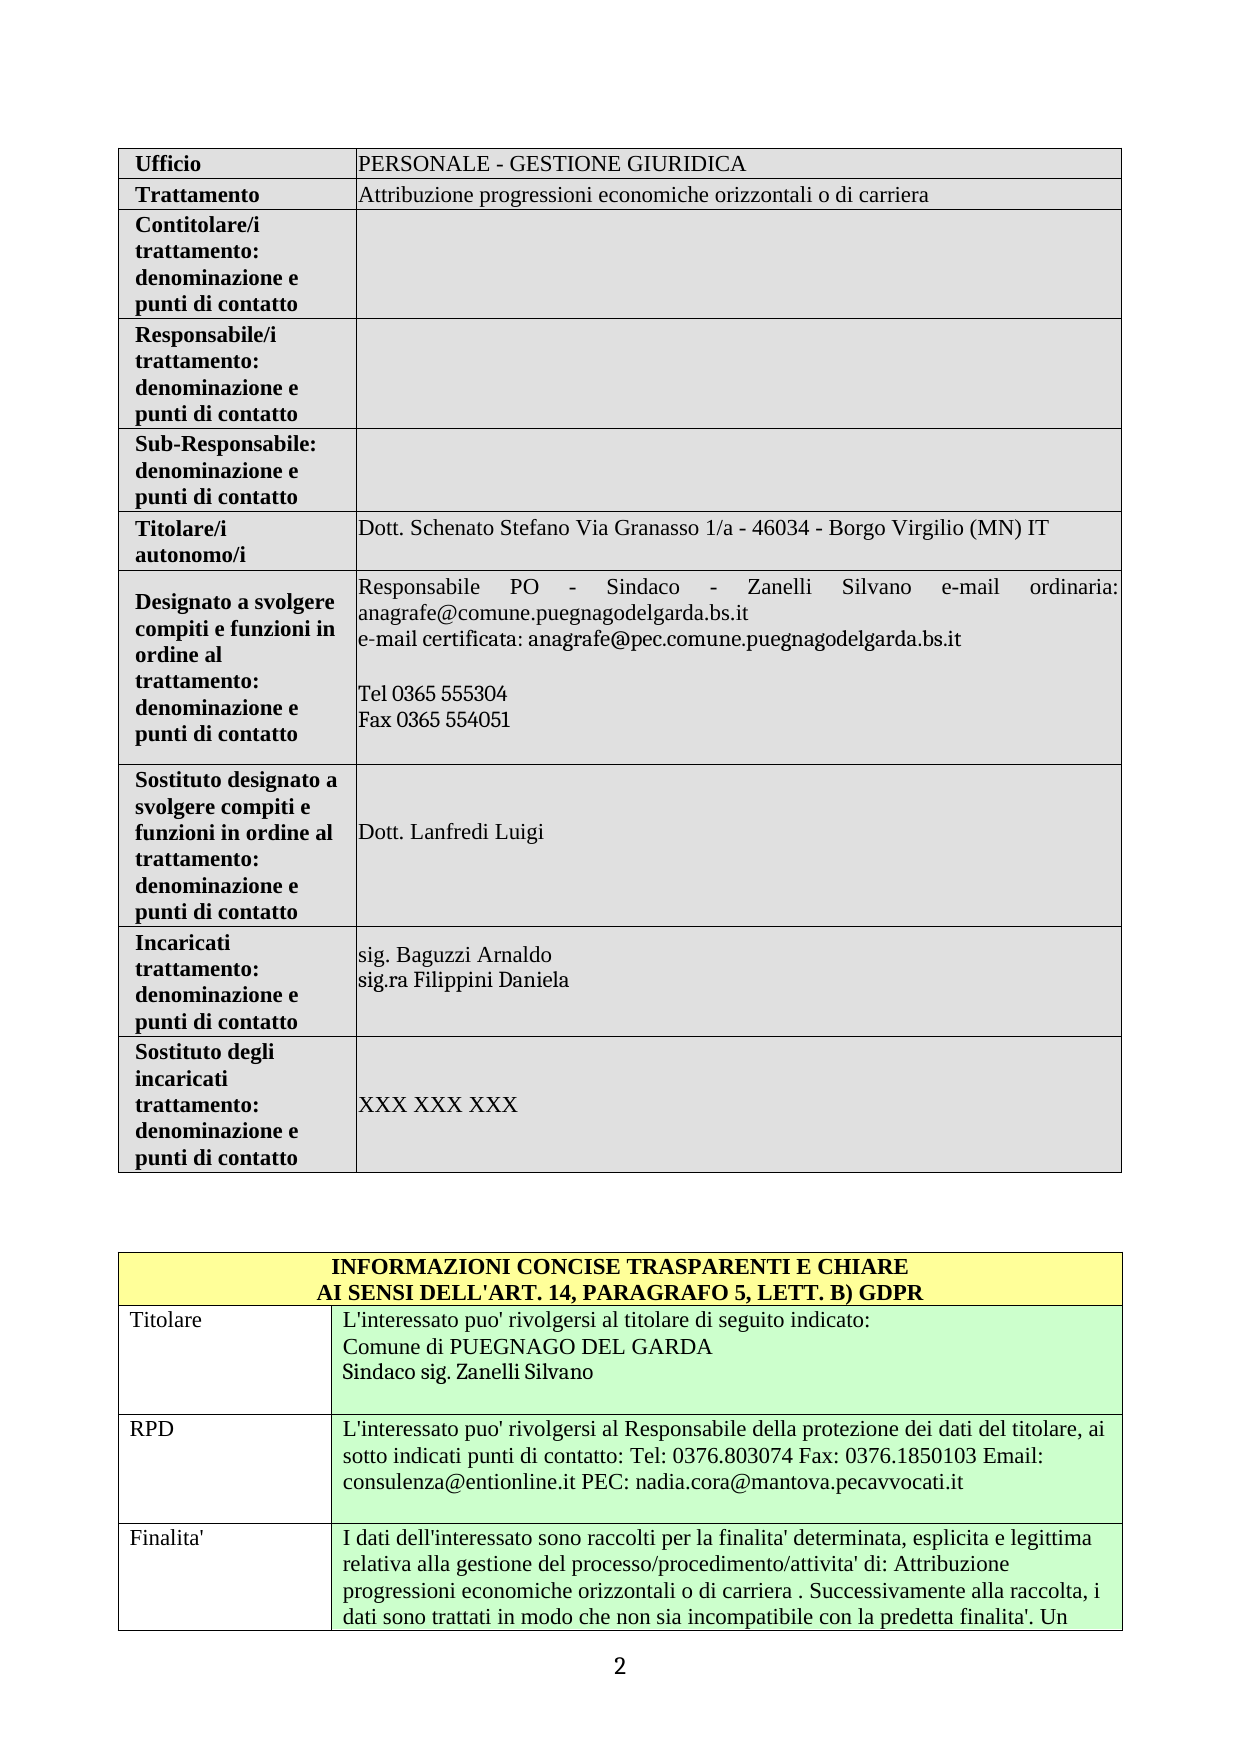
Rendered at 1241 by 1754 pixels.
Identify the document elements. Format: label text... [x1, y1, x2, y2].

table_cell Attribuzione progressioni economiche orizzontali o di carriera [357, 179, 1121, 209]
table_cell Trattamento [119, 179, 356, 209]
table_cell Responsabile PO - Sindaco - Zanelli Silvano e-mail ordinaria: anagrafe@comune.puegnagodelgarda.bs.it e-mail certificata: anagrafe@pec.comune.puegnagodelgarda.bs.it Tel 0365 555304 Fax 0365 554051 [357, 571, 1121, 764]
table_cell Ufficio [119, 149, 356, 178]
table_cell L'interessato puo' rivolgersi al Responsabile della protezione dei dati del titolare, ai sotto indicati punti di contatto: Tel: 0376.803074 Fax: 0376.1850103 Email: consulenza@entionline.it PEC: nadia.cora@mantova.pecavvocati.it [332, 1415, 1122, 1523]
table_cell Sostituto designato a svolgere compiti e funzioni in ordine al trattamento: denominazione e punti di contatto [119, 765, 356, 926]
table_cell RPD [119, 1415, 331, 1523]
table_cell [357, 319, 1121, 428]
table_cell Contitolare/i trattamento: denominazione e punti di contatto [119, 210, 356, 318]
table_cell Titolare/i autonomo/i [119, 512, 356, 570]
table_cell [357, 149, 1121, 178]
table_cell Sostituto degli incaricati trattamento: denominazione e punti di contatto [119, 1037, 356, 1172]
table_cell Incaricati trattamento: denominazione e punti di contatto [119, 927, 356, 1036]
table_cell Dott. Schenato Stefano Via Granasso 1/a - 46034 - Borgo Virgilio (MN) IT [357, 512, 1121, 570]
table_cell [357, 210, 1121, 318]
table_cell Sub-Responsabile: denominazione e punti di contatto [119, 429, 356, 511]
table_cell Titolare [119, 1306, 331, 1414]
table_cell Designato a svolgere compiti e funzioni in ordine al trattamento: denominazione e punti di contatto [119, 571, 356, 764]
table_cell Finalita' [119, 1524, 331, 1629]
table_cell Responsabile/i trattamento: denominazione e punti di contatto [119, 319, 356, 428]
table_cell L'interessato puo' rivolgersi al titolare di seguito indicato: Comune di PUEGNAGO DEL GARDA Sindaco sig. Zanelli Silvano [332, 1306, 1122, 1414]
table_cell XXX XXX XXX [357, 1037, 1121, 1172]
table_cell Dott. Lanfredi Luigi [357, 765, 1121, 926]
table_cell sig. Baguzzi Arnaldo sig.ra Filippini Daniela [357, 927, 1121, 1036]
table_header INFORMAZIONI CONCISE TRASPARENTI E CHIARE AI SENSI DELL'ART. 14, PARAGRAFO 5, LETT. B) GDPR [119, 1253, 1122, 1305]
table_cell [332, 1524, 1122, 1629]
table_cell [357, 429, 1121, 511]
